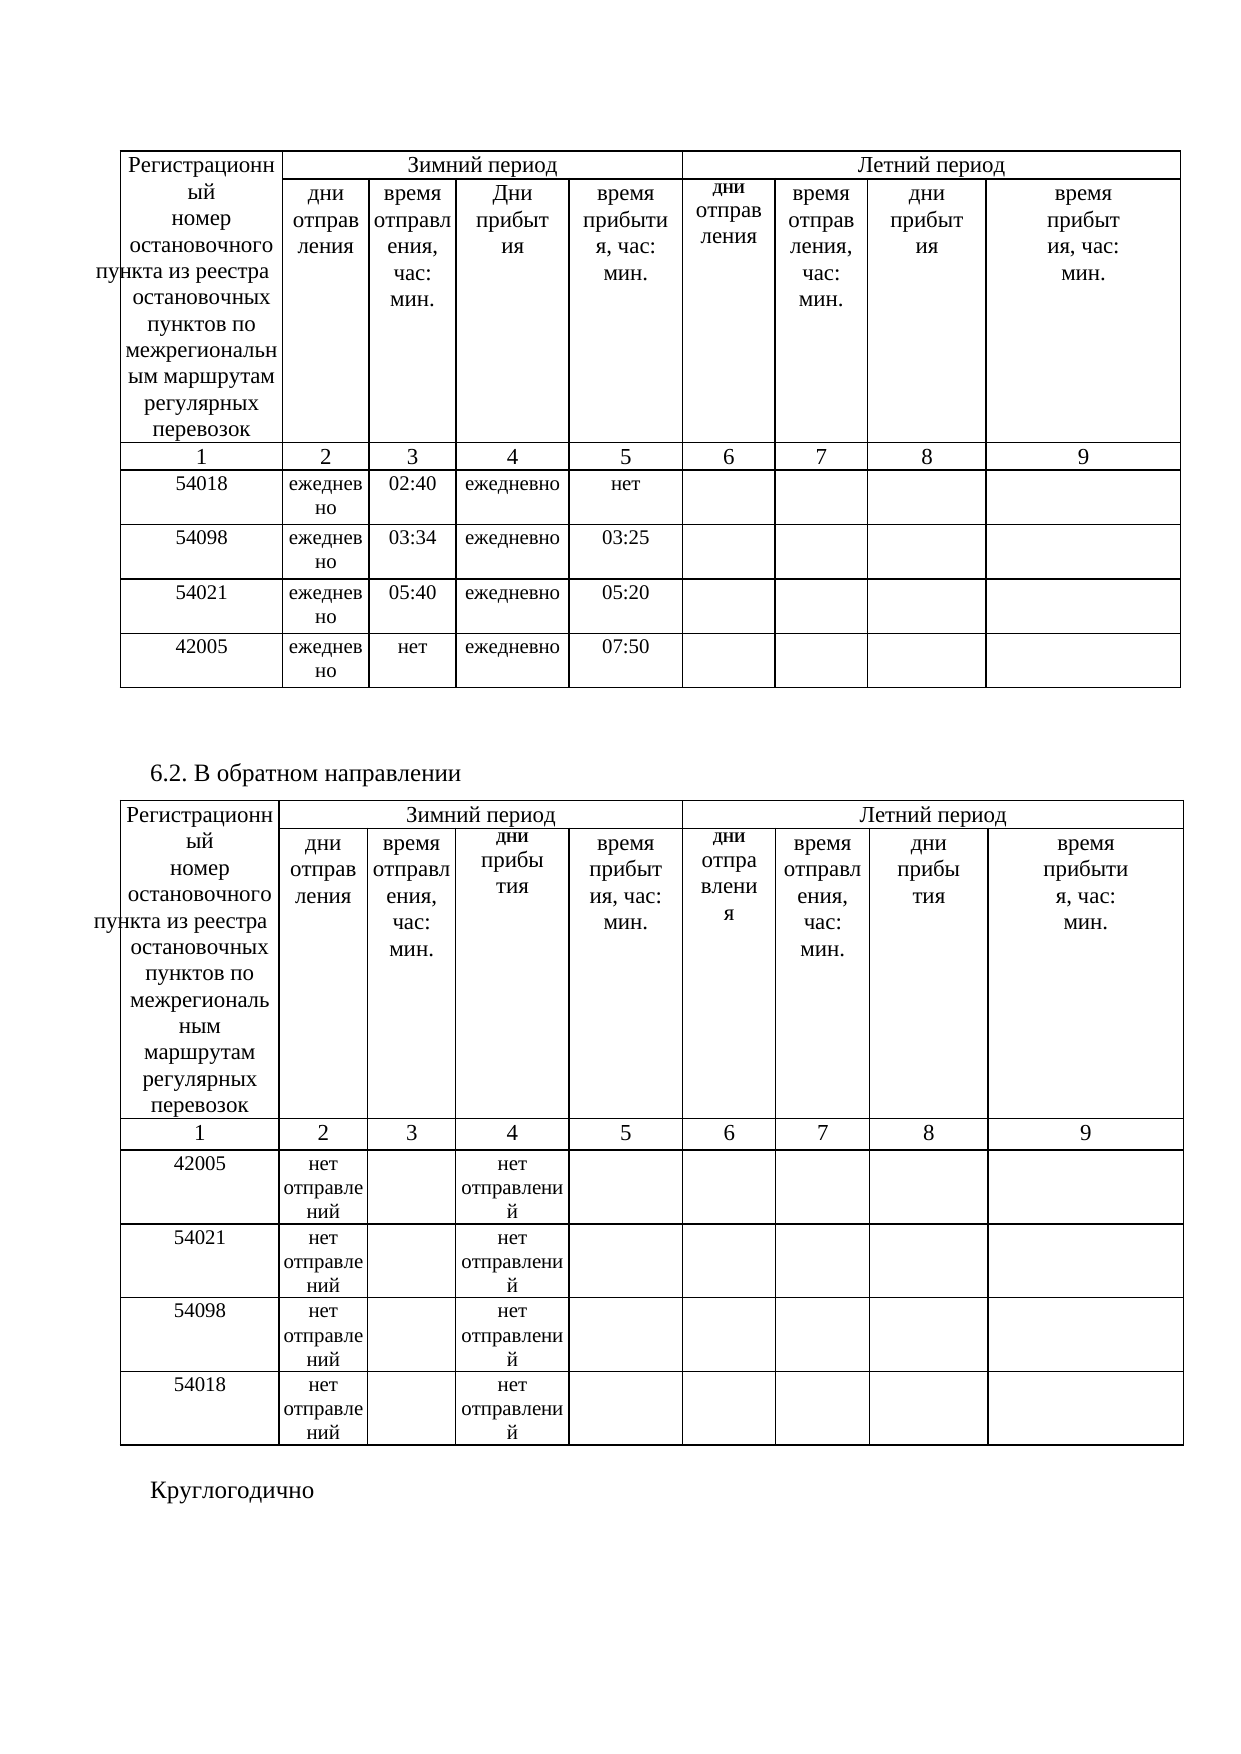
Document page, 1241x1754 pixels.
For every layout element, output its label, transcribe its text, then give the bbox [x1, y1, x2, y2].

table_cell 03:34 [370, 525, 455, 578]
table_cell 42005 [121, 1151, 278, 1223]
table_cell [368, 1151, 455, 1223]
table_cell [989, 1298, 1183, 1371]
table_cell ДНИ отпра влени я [683, 829, 775, 1117]
table_cell ежедневно [457, 580, 568, 632]
table_cell [989, 1151, 1183, 1223]
table_cell [868, 580, 985, 632]
table_cell 1 [121, 443, 282, 469]
table_cell [989, 1225, 1183, 1297]
table_cell [776, 580, 867, 632]
table_cell [683, 634, 774, 687]
table_cell время отправл ения, час: мин. [776, 829, 869, 1117]
table_cell нет отправлений [456, 1225, 568, 1297]
table_cell 9 [989, 1119, 1183, 1149]
table_cell 2 [283, 443, 368, 469]
table_header Зимний период [280, 801, 682, 828]
table_header Летний период [683, 152, 1180, 178]
table_cell [868, 634, 985, 687]
table_cell [683, 1372, 775, 1444]
table_cell Дни прибыт ия [457, 180, 568, 441]
table_cell [870, 1225, 987, 1297]
table_header Зимний период [283, 152, 682, 178]
table_cell [776, 525, 867, 578]
table_cell 3 [368, 1119, 455, 1149]
table_header Регистрационный номер остановочного пункта из реестра остановочных пунктов по межрегиональным маршрутам регулярных перевозок [121, 801, 278, 1117]
table_cell ежедневно [457, 634, 568, 687]
table_cell [368, 1298, 455, 1371]
table_cell 03:25 [570, 525, 682, 578]
table_cell нет отправлений [456, 1298, 568, 1371]
table_cell 5 [570, 1119, 682, 1149]
table_cell дни отправ ления [280, 829, 367, 1117]
table_cell [987, 471, 1180, 524]
table_cell [368, 1225, 455, 1297]
table_cell ДНИ прибы тия [456, 829, 568, 1117]
table_cell [870, 1372, 987, 1444]
table_cell [683, 1298, 775, 1371]
table_cell 54021 [121, 580, 282, 632]
table_cell 1 [121, 1119, 278, 1149]
table_cell 2 [280, 1119, 367, 1149]
table_cell 3 [370, 443, 455, 469]
table_cell 8 [868, 443, 985, 469]
table_cell 6 [683, 1119, 775, 1149]
table_cell 8 [870, 1119, 987, 1149]
table_cell время прибыт ия, час: мин. [987, 180, 1180, 441]
table_cell [987, 580, 1180, 632]
table_cell нет отправлений [456, 1372, 568, 1444]
table_cell ежедневно [283, 634, 368, 687]
table_cell 05:20 [570, 580, 682, 632]
table_cell время отправ ления, час: мин. [776, 180, 867, 441]
table_cell 54018 [121, 471, 282, 524]
table_cell нет отправлений [456, 1151, 568, 1223]
table_cell [987, 634, 1180, 687]
table_cell 54098 [121, 525, 282, 578]
table_cell [776, 1151, 869, 1223]
table_cell [868, 471, 985, 524]
table_cell 7 [776, 1119, 869, 1149]
table_cell [776, 471, 867, 524]
table_cell [870, 1298, 987, 1371]
table_cell 6 [683, 443, 774, 469]
table_cell [368, 1372, 455, 1444]
table_cell [776, 1372, 869, 1444]
table_cell 02:40 [370, 471, 455, 524]
table_cell [987, 525, 1180, 578]
table_cell нет отправлений [280, 1225, 367, 1297]
table_cell [683, 1151, 775, 1223]
table_cell нет отправлений [280, 1151, 367, 1223]
text 6.2. В обратном направлении [150, 758, 1090, 787]
table_cell нет [370, 634, 455, 687]
table_cell [776, 634, 867, 687]
table_cell 05:40 [370, 580, 455, 632]
table_cell время прибыти я, час: мин. [570, 180, 682, 441]
table_cell [570, 1151, 682, 1223]
table_cell 7 [776, 443, 867, 469]
table_cell 42005 [121, 634, 282, 687]
text Круглогодично [150, 1475, 1090, 1503]
table_cell 07:50 [570, 634, 682, 687]
table_cell время прибыти я, час: мин. [989, 829, 1183, 1117]
table_header Летний период [683, 801, 1183, 828]
table_cell 54098 [121, 1298, 278, 1371]
table_cell [776, 1298, 869, 1371]
table_cell [683, 1225, 775, 1297]
table_cell ежедневно [457, 471, 568, 524]
table_cell [570, 1298, 682, 1371]
table_cell [989, 1372, 1183, 1444]
table_cell время отправл ения, час: мин. [368, 829, 455, 1117]
table_cell 5 [570, 443, 682, 469]
table_cell 54021 [121, 1225, 278, 1297]
table_cell дни отправ ления [283, 180, 368, 441]
table_cell ежедневно [283, 471, 368, 524]
table_cell 4 [457, 443, 568, 469]
table_cell нет отправлений [280, 1298, 367, 1371]
table_cell [683, 471, 774, 524]
table_cell дни прибы тия [870, 829, 987, 1117]
table_cell дни прибыт ия [868, 180, 985, 441]
table_cell время отправл ения, час: мин. [370, 180, 455, 441]
table_cell 9 [987, 443, 1180, 469]
table_cell ежедневно [283, 525, 368, 578]
table_cell 54018 [121, 1372, 278, 1444]
table_cell [870, 1151, 987, 1223]
table_cell [683, 580, 774, 632]
table_cell ежедневно [283, 580, 368, 632]
table_cell нет [570, 471, 682, 524]
table_cell ДНИ отправ ления [683, 180, 774, 441]
table_cell [776, 1225, 869, 1297]
table_cell [683, 525, 774, 578]
table_cell нет отправлений [280, 1372, 367, 1444]
table_header Регистрационный номер остановочного пункта из реестра остановочных пунктов по межрегиональным маршрутам регулярных перевозок [121, 152, 282, 441]
table_cell время прибыт ия, час: мин. [570, 829, 682, 1117]
table_cell ежедневно [457, 525, 568, 578]
table_cell [868, 525, 985, 578]
table_cell [570, 1372, 682, 1444]
table_cell [570, 1225, 682, 1297]
table_cell 4 [456, 1119, 568, 1149]
